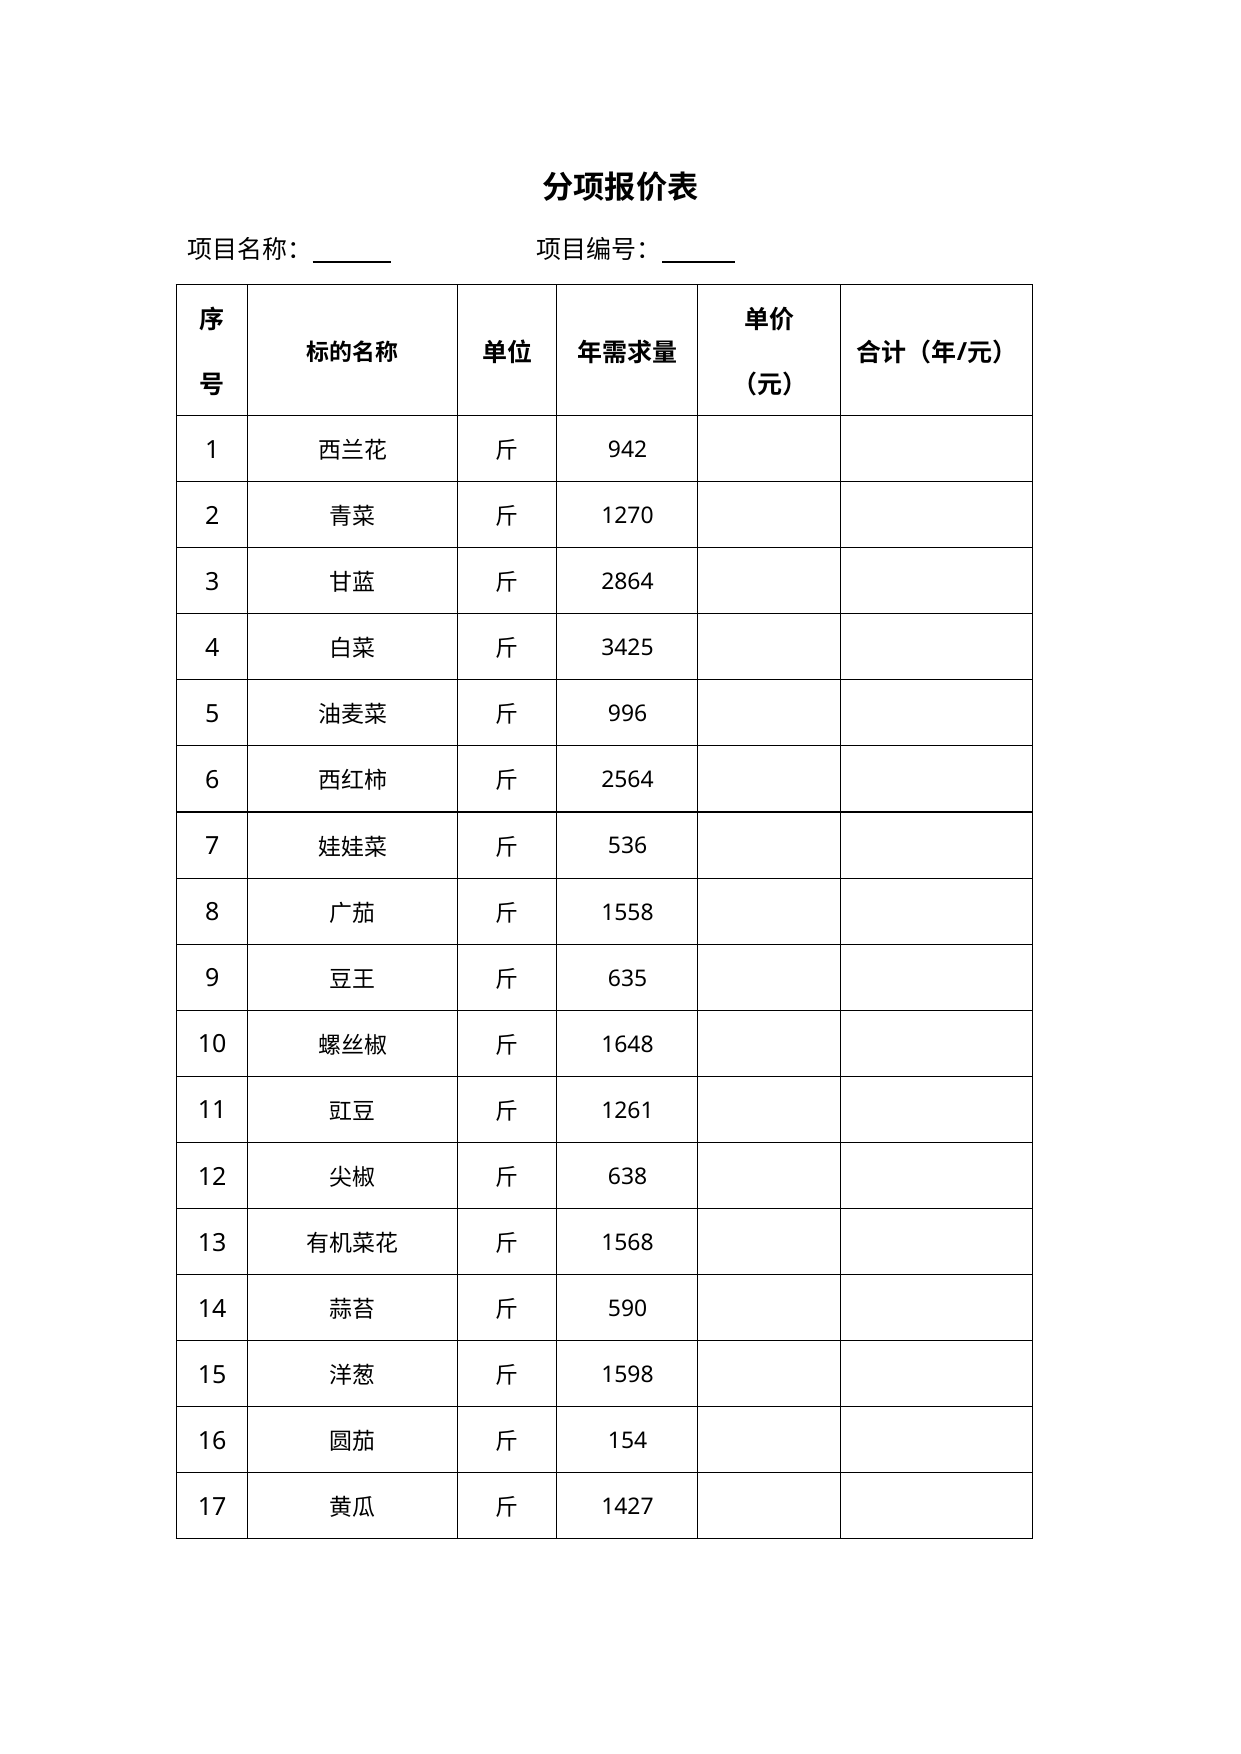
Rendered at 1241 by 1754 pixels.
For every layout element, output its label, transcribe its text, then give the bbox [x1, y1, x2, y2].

table_cell [698, 879, 840, 943]
table_cell [698, 1341, 840, 1406]
table_cell 斤 [458, 813, 556, 877]
table_cell 斤 [458, 746, 556, 811]
table_cell 螺丝椒 [248, 1011, 457, 1076]
table_cell [698, 1011, 840, 1076]
table_cell 13 [177, 1209, 247, 1274]
table_cell 斤 [458, 1209, 556, 1274]
table_cell [698, 746, 840, 811]
table_cell 536 [557, 813, 697, 877]
table_cell 青菜 [248, 482, 457, 547]
text 分项报价表 [187, 162, 1053, 207]
table_cell 2 [177, 482, 247, 547]
table_cell 8 [177, 879, 247, 943]
table_cell 14 [177, 1275, 247, 1340]
table_cell 斤 [458, 1275, 556, 1340]
table_cell [698, 1209, 840, 1274]
table_cell 9 [177, 945, 247, 1009]
table_cell 豆王 [248, 945, 457, 1009]
table_cell 12 [177, 1143, 247, 1208]
table_cell 1 [177, 416, 247, 481]
table_cell 斤 [458, 614, 556, 679]
table_cell 洋葱 [248, 1341, 457, 1406]
table_cell 斤 [458, 945, 556, 1009]
table_cell [698, 1077, 840, 1142]
table_cell [698, 614, 840, 679]
table_cell [841, 1407, 1032, 1472]
table_cell 西红柿 [248, 746, 457, 811]
table_header 年需求量 [557, 285, 697, 415]
table_cell 娃娃菜 [248, 813, 457, 877]
table_cell 黄瓜 [248, 1473, 457, 1538]
table_cell 斤 [458, 1407, 556, 1472]
table_cell 7 [177, 813, 247, 877]
table_cell [841, 813, 1032, 877]
table_cell [698, 1143, 840, 1208]
table_cell 154 [557, 1407, 697, 1472]
table_cell 6 [177, 746, 247, 811]
table_header 序号 [177, 285, 247, 415]
table_cell [698, 680, 840, 745]
table_cell 1598 [557, 1341, 697, 1406]
table_cell [841, 1341, 1032, 1406]
table_cell [841, 614, 1032, 679]
table_cell [841, 1077, 1032, 1142]
table_cell 3425 [557, 614, 697, 679]
table_cell 尖椒 [248, 1143, 457, 1208]
table_cell 斤 [458, 1011, 556, 1076]
table_cell [698, 813, 840, 877]
table_cell 1261 [557, 1077, 697, 1142]
text 项目名称： 项目编号： [187, 230, 1053, 266]
table_cell 16 [177, 1407, 247, 1472]
table_cell [841, 548, 1032, 613]
table_cell [841, 1011, 1032, 1076]
table_cell 有机菜花 [248, 1209, 457, 1274]
table_cell [841, 680, 1032, 745]
table_cell [841, 1143, 1032, 1208]
table_cell [841, 945, 1032, 1009]
table_cell 甘蓝 [248, 548, 457, 613]
table_cell 广茄 [248, 879, 457, 943]
table_cell [698, 548, 840, 613]
table_cell 斤 [458, 548, 556, 613]
table_cell [841, 879, 1032, 943]
table_cell 1568 [557, 1209, 697, 1274]
table_cell 斤 [458, 680, 556, 745]
table_cell 590 [557, 1275, 697, 1340]
table_cell 斤 [458, 879, 556, 943]
table_cell 5 [177, 680, 247, 745]
table_cell 1558 [557, 879, 697, 943]
table_cell 1427 [557, 1473, 697, 1538]
table_cell 白菜 [248, 614, 457, 679]
table_cell 638 [557, 1143, 697, 1208]
table_cell [841, 1209, 1032, 1274]
table_cell 942 [557, 416, 697, 481]
table_header 标的名称 [248, 285, 457, 415]
table_cell 10 [177, 1011, 247, 1076]
table_cell 2864 [557, 548, 697, 613]
table_cell 1648 [557, 1011, 697, 1076]
table_cell [841, 746, 1032, 811]
table_cell [698, 1275, 840, 1340]
table_cell [698, 416, 840, 481]
table_cell 635 [557, 945, 697, 1009]
table_cell 11 [177, 1077, 247, 1142]
table_cell 蒜苔 [248, 1275, 457, 1340]
table_header 单位 [458, 285, 556, 415]
table_cell 斤 [458, 1077, 556, 1142]
table_cell 996 [557, 680, 697, 745]
table_cell 豇豆 [248, 1077, 457, 1142]
table_cell 斤 [458, 1473, 556, 1538]
table_cell [698, 1473, 840, 1538]
table_cell 2564 [557, 746, 697, 811]
table_cell 17 [177, 1473, 247, 1538]
table_cell [841, 1275, 1032, 1340]
table_cell 斤 [458, 1341, 556, 1406]
table_cell 4 [177, 614, 247, 679]
table_cell 油麦菜 [248, 680, 457, 745]
table_cell [698, 945, 840, 1009]
table_cell 斤 [458, 482, 556, 547]
table_cell 西兰花 [248, 416, 457, 481]
table_cell [841, 1473, 1032, 1538]
table_cell [698, 1407, 840, 1472]
table_cell [841, 416, 1032, 481]
table_cell 3 [177, 548, 247, 613]
table_cell 1270 [557, 482, 697, 547]
table_header 单价（元） [698, 285, 840, 415]
table_cell 斤 [458, 416, 556, 481]
table_cell [698, 482, 840, 547]
table_cell 15 [177, 1341, 247, 1406]
table_header 合计（年/元） [841, 285, 1032, 415]
table_cell 圆茄 [248, 1407, 457, 1472]
table_cell [841, 482, 1032, 547]
table_cell 斤 [458, 1143, 556, 1208]
